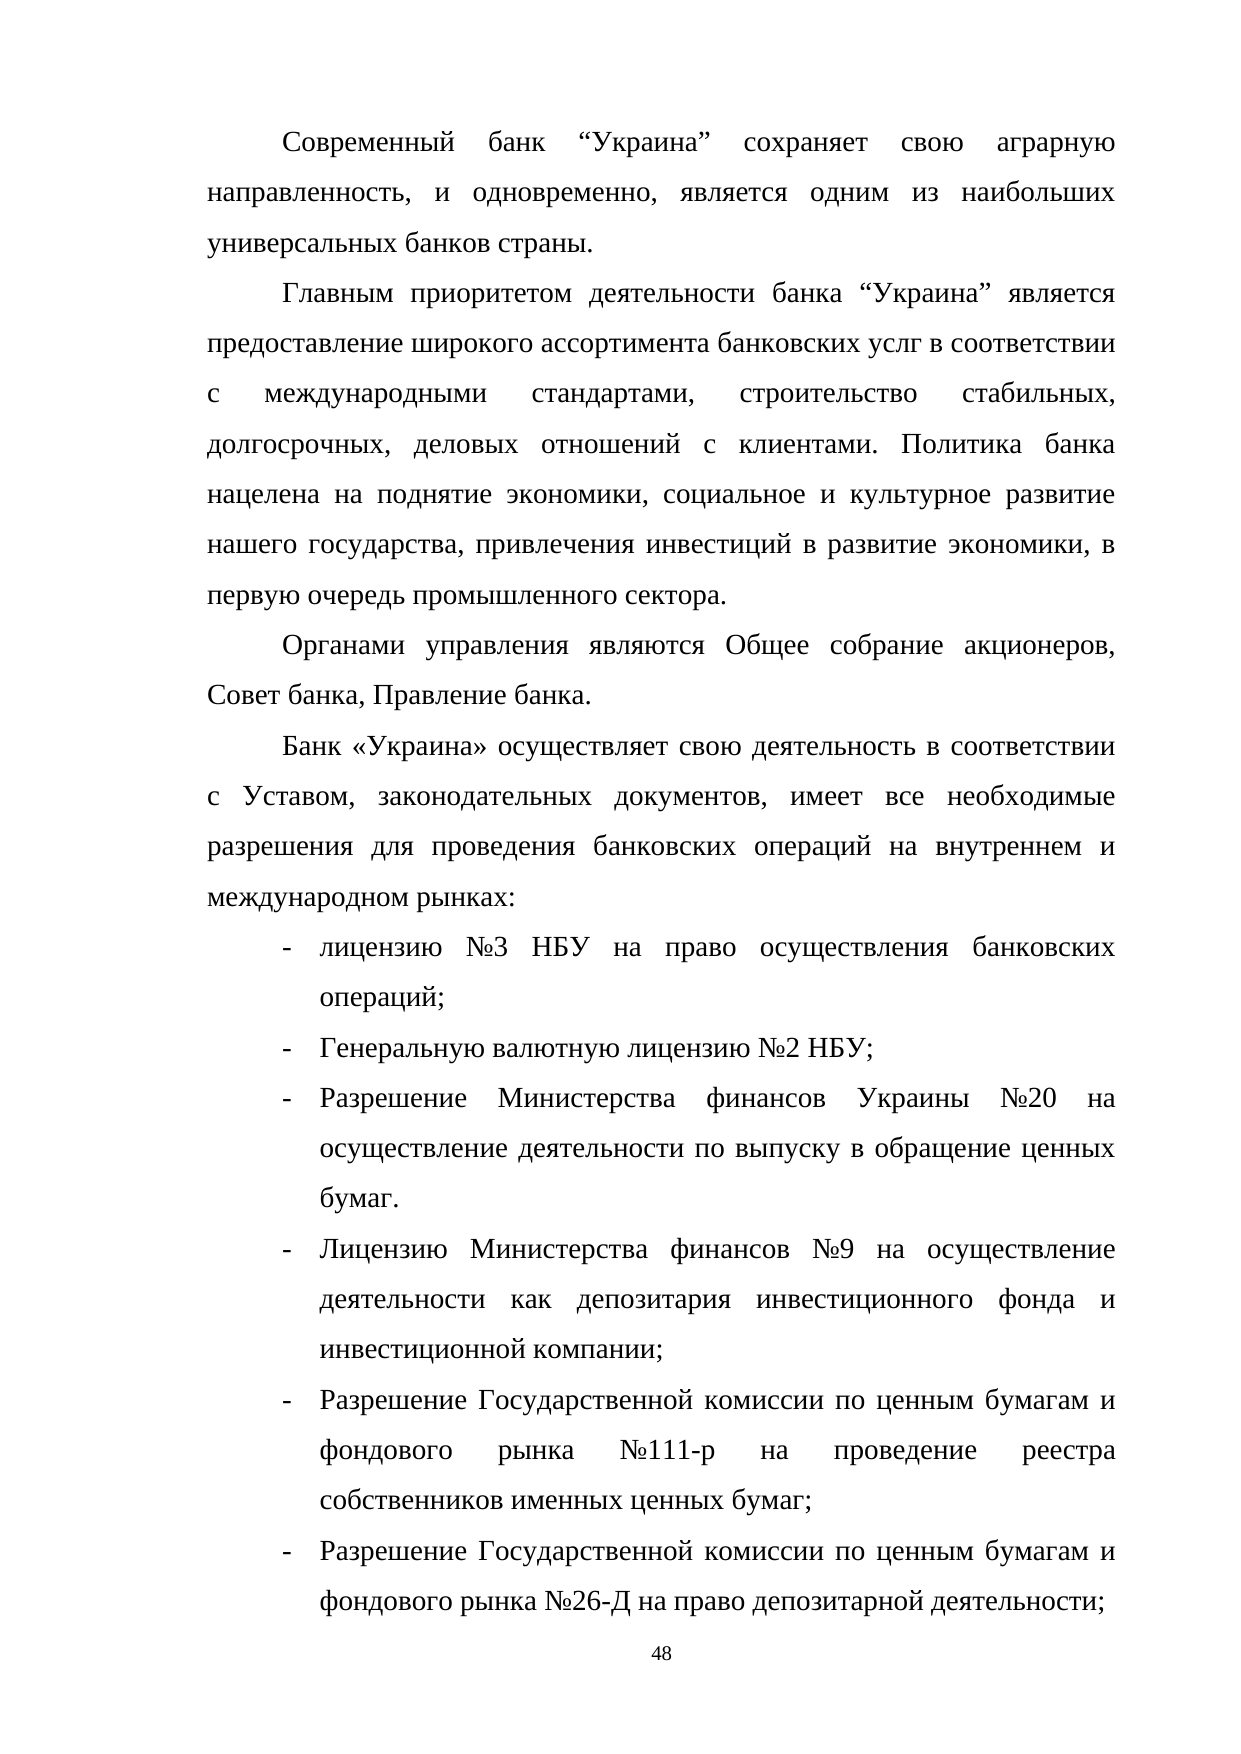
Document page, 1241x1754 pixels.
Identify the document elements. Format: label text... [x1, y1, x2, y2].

list лицензию №3 НБУ на право осуществления банковских операций; [282, 929, 1116, 1013]
list Разрешение Государственной комиссии по ценным бумагам и фондового рынка №26-Д на право депозитарной деятельности; [282, 1533, 1116, 1617]
text Главным приоритетом деятельности банка “Украина” является предоставление широкого ассортимента банковских услг в соответствии с международными стандартами, строительство стабильных, долгосрочных, деловых отношений с клиентами. Политика банка нацелена на поднятие экономики, социальное и культурное развитие нашего государства, привлечения инвестиций в развитие экономики, в первую очередь промышленного сектора. [207, 275, 1116, 610]
text Банк «Украина» осуществляет свою деятельность в соответствии с Уставом, законодательных документов, имеет все необходимые разрешения для проведения банковских операций на внутреннем и международном рынках: [207, 728, 1116, 912]
list Разрешение Государственной комиссии по ценным бумагам и фондового рынка №111-р на проведение реестра собственников именных ценных бумаг; [282, 1382, 1116, 1516]
list Разрешение Министерства финансов Украины №20 на осуществление деятельности по выпуску в обращение ценных бумаг. [282, 1080, 1116, 1214]
text Органами управления являются Общее собрание акционеров, Совет банка, Правление банка. [207, 627, 1116, 711]
text Современный банк “Украина” сохраняет свою аграрную направленность, и одновременно, является одним из наибольших универсальных банков страны. [207, 124, 1116, 258]
list Генеральную валютную лицензию №2 НБУ; [282, 1030, 1116, 1063]
list Лицензию Министерства финансов №9 на осуществление деятельности как депозитария инвестиционного фонда и инвестиционной компании; [282, 1231, 1116, 1365]
